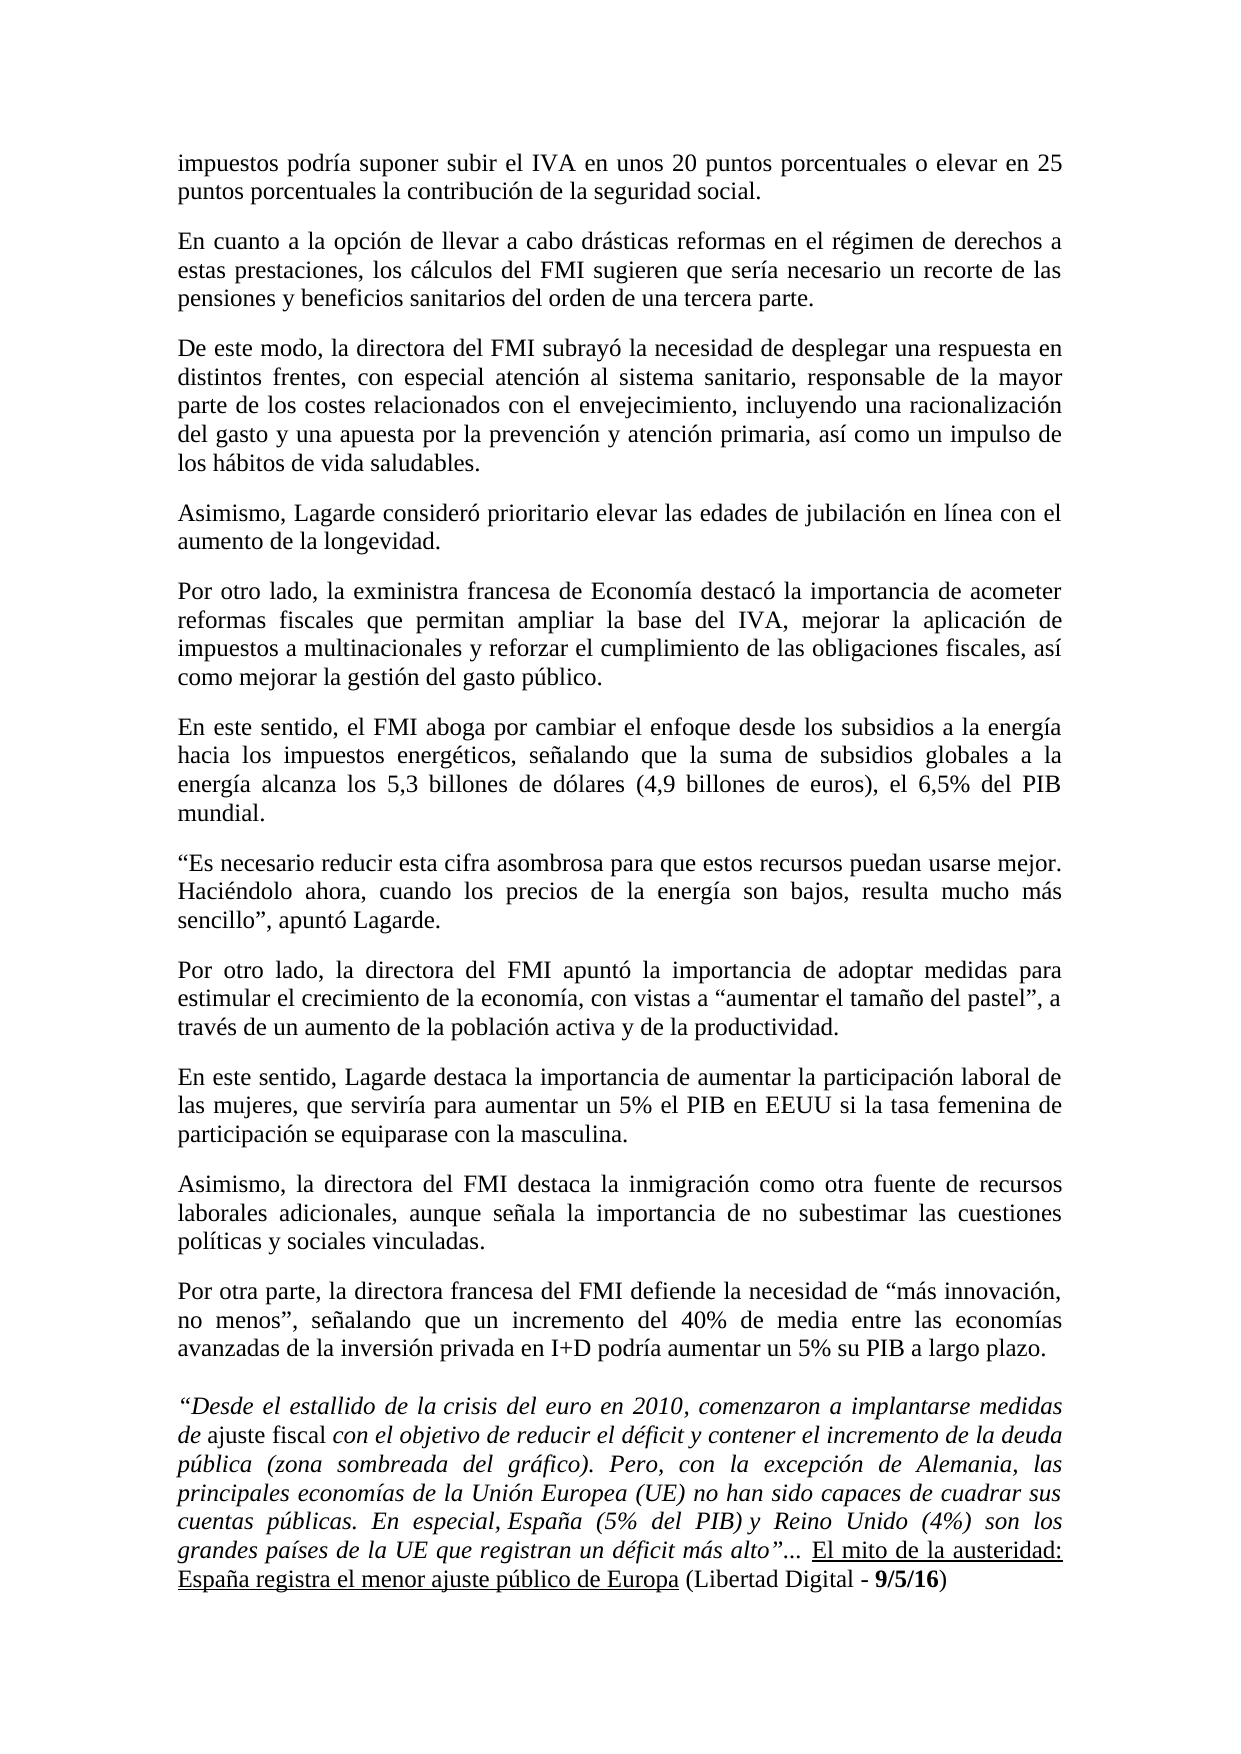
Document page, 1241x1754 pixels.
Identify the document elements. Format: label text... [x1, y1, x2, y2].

text En este sentido, Lagarde destaca la importancia de aumentar la participación laboral de las mujeres, que serviría para aumentar un 5% el PIB en EEUU si la tasa femenina de participación se equiparase con la masculina. [177, 1062, 1063, 1148]
text De este modo, la directora del FMI subrayó la necesidad de desplegar una respuesta en distintos frentes, con especial atención al sistema sanitario, responsable de la mayor parte de los costes relacionados con el envejecimiento, incluyendo una racionalización del gasto y una apuesta por la prevención y atención primaria, así como un impulso de los hábitos de vida saludables. [177, 333, 1063, 477]
text En cuanto a la opción de llevar a cabo drásticas reformas en el régimen de derechos a estas prestaciones, los cálculos del FMI sugieren que sería necesario un recorte de las pensiones y beneficios sanitarios del orden de una tercera parte. [177, 226, 1063, 312]
text Por otro lado, la directora del FMI apuntó la importancia de adoptar medidas para estimular el crecimiento de la economía, con vistas a “aumentar el tamaño del pastel”, a través de un aumento de la población activa y de la productividad. [177, 955, 1063, 1041]
text “Es necesario reducir esta cifra asombrosa para que estos recursos puedan usarse mejor. Haciéndolo ahora, cuando los precios de la energía son bajos, resulta mucho más sencillo”, apuntó Lagarde. [177, 848, 1063, 934]
text Por otro lado, la exministra francesa de Economía destacó la importancia de acometer reformas fiscales que permitan ampliar la base del IVA, mejorar la aplicación de impuestos a multinacionales y reforzar el cumplimiento de las obligaciones fiscales, así como mejorar la gestión del gasto público. [177, 576, 1063, 691]
text Por otra parte, la directora francesa del FMI defiende la necesidad de “más innovación, no menos”, señalando que un incremento del 40% de media entre las economías avanzadas de la inversión privada en I+D podría aumentar un 5% su PIB a largo plazo. [177, 1276, 1063, 1362]
text Asimismo, la directora del FMI destaca la inmigración como otra fuente de recursos laborales adicionales, aunque señala la importancia de no subestimar las cuestiones políticas y sociales vinculadas. [177, 1169, 1063, 1255]
text En este sentido, el FMI aboga por cambiar el enfoque desde los subsidios a la energía hacia los impuestos energéticos, señalando que la suma de subsidios globales a la energía alcanza los 5,3 billones de dólares (4,9 billones de euros), el 6,5% del PIB mundial. [177, 712, 1063, 827]
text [177, 148, 1063, 205]
text Asimismo, Lagarde consideró prioritario elevar las edades de jubilación en línea con el aumento de la longevidad. [177, 498, 1063, 555]
text “Desde el estallido de la crisis del euro en 2010, comenzaron a implantarse medidas de ajuste fiscal con el objetivo de reducir el déficit y contener el incremento de la deuda pública (zona sombreada del gráfico). Pero, con la excepción de Alemania, las principales economías de la Unión Europea (UE) no han sido capaces de cuadrar sus cuentas públicas. En especial, España (5% del PIB) y Reino Unido (4%) son los grandes países de la UE que registran un déficit más alto”... El mito de la austeridad: España registra el menor ajuste público de Europa (Libertad Digital - 9/5/16) [177, 1391, 1063, 1593]
